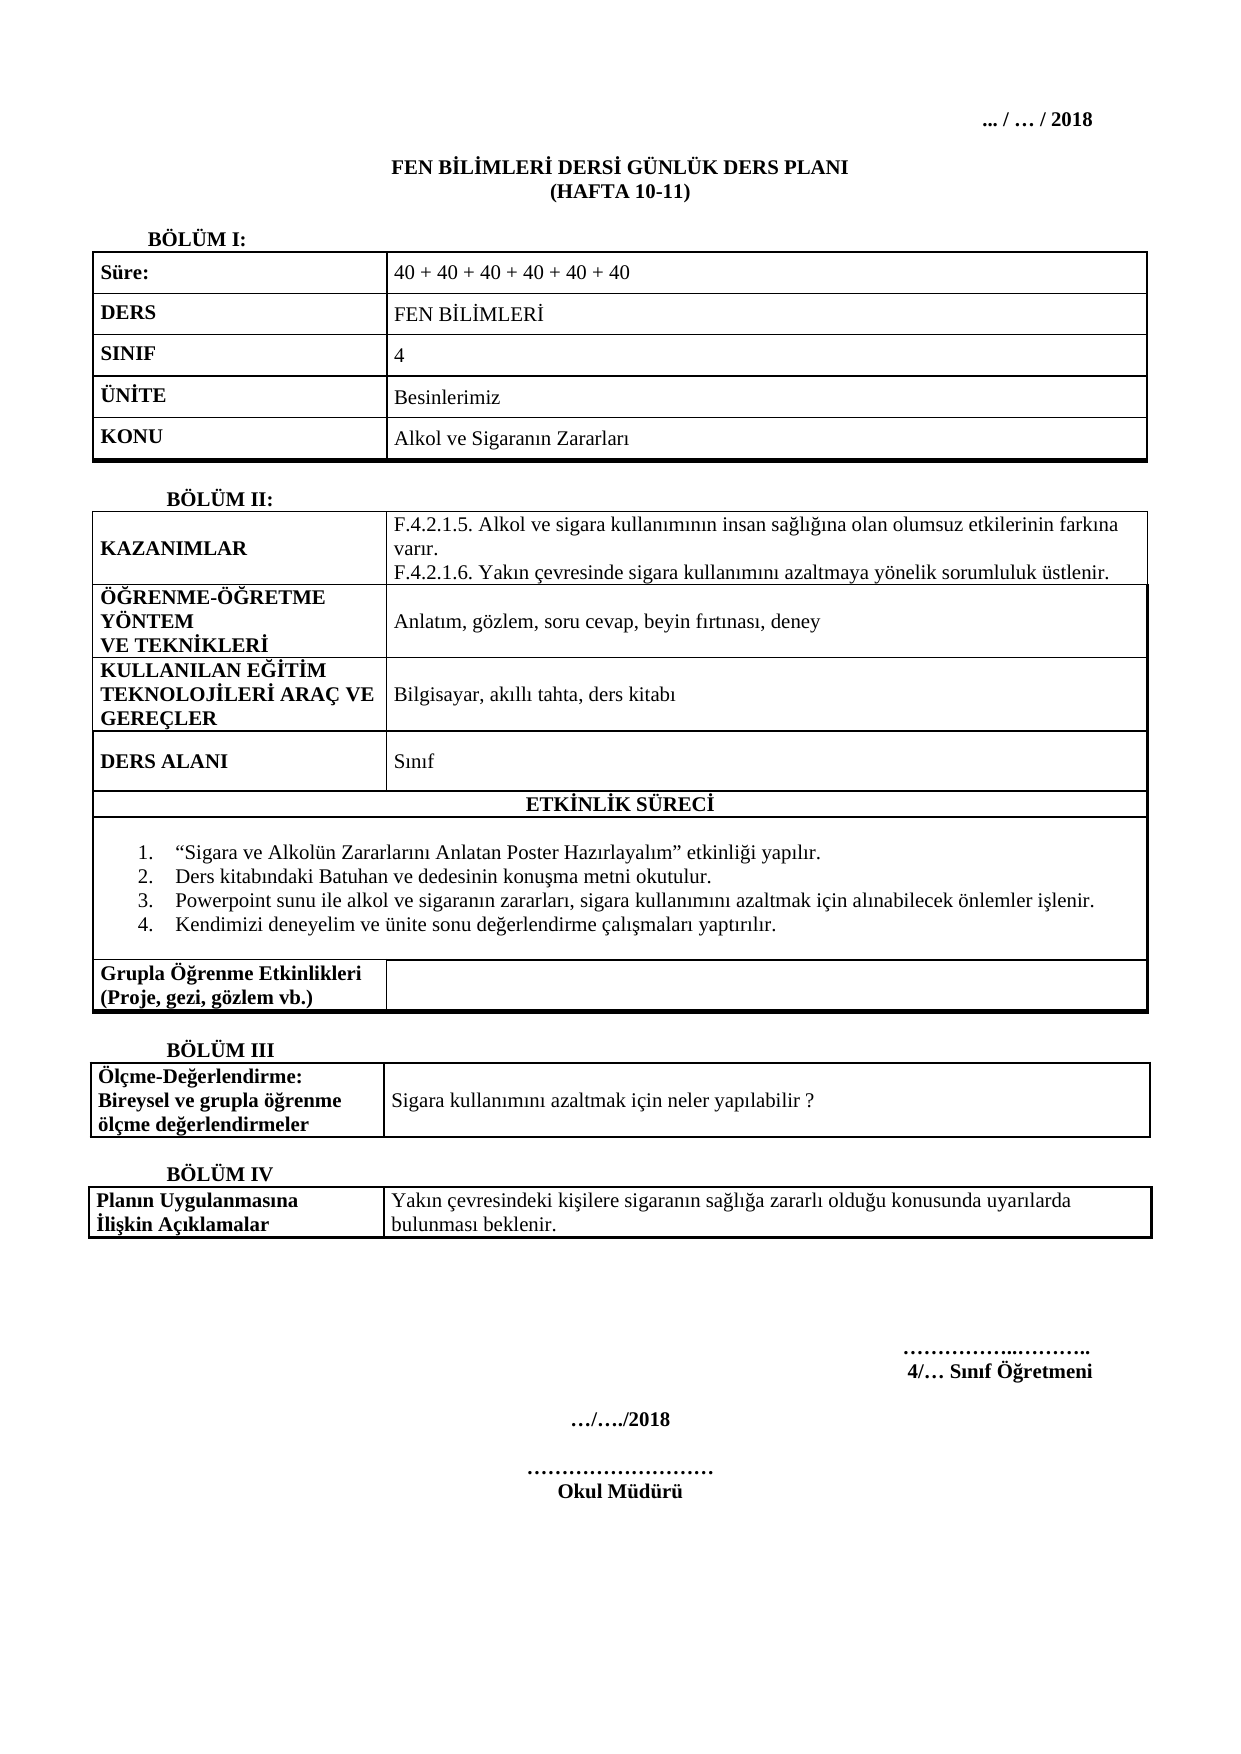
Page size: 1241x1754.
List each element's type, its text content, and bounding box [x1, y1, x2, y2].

table_cell “Sigara ve Alkolün Zararlarını Anlatan Poster Hazırlayalım” etkinliği yapılır. Ders kitabındaki Batuhan ve dedesinin konuşma metni okutulur. Powerpoint sunu ile alkol ve sigaranın zararları, sigara kullanımını azaltmak için alınabilecek önlemler işlenir. Kendimizi deneyelim ve ünite sonu değerlendirme çalışmaları yaptırılır. [94, 818, 1146, 959]
subtitle BÖLÜM IV [148, 1162, 1092, 1186]
table_header Planın Uygulanmasına İlişkin Açıklamalar [90, 1188, 383, 1236]
text Okul Müdürü [148, 1479, 1092, 1503]
text ……………………… [148, 1455, 1092, 1479]
table_header 40 + 40 + 40 + 40 + 40 + 40 [388, 253, 1146, 292]
table_cell Grupla Öğrenme Etkinlikleri (Proje, gezi, gözlem vb.) [94, 960, 386, 1009]
table_cell ETKİNLİK SÜRECİ [94, 792, 1146, 816]
table_cell Besinlerimiz [388, 377, 1146, 417]
table_cell KONU [94, 418, 386, 458]
text ... / … / 2018 [148, 107, 1092, 131]
table_header Süre: [94, 253, 386, 292]
table_cell DERS [94, 294, 386, 334]
table_cell [387, 961, 1146, 1009]
text BÖLÜM II: [148, 487, 1092, 511]
table_cell Anlatım, gözlem, soru cevap, beyin fırtınası, deney [387, 585, 1146, 657]
table_cell FEN BİLİMLERİ [388, 294, 1146, 334]
table_cell 4 [388, 335, 1146, 375]
table_header Sigara kullanımını azaltmak için neler yapılabilir ? [385, 1064, 1149, 1136]
table_header KAZANIMLAR [93, 512, 386, 584]
table_cell DERS ALANI [94, 732, 386, 790]
text ……………..……….. [148, 1335, 1092, 1359]
table_cell Alkol ve Sigaranın Zararları [388, 418, 1146, 458]
table_header Yakın çevresindeki kişilere sigaranın sağlığa zararlı olduğu konusunda uyarılarda bulunması beklenir. [385, 1188, 1150, 1236]
table_cell Bilgisayar, akıllı tahta, ders kitabı [387, 658, 1146, 730]
table_cell SINIF [94, 335, 386, 375]
table_cell KULLANILAN EĞİTİM TEKNOLOJİLERİ ARAÇ VE GEREÇLER [93, 658, 386, 730]
subtitle BÖLÜM III [148, 1038, 1092, 1062]
table_header F.4.2.1.5. Alkol ve sigara kullanımının insan sağlığına olan olumsuz etkilerinin farkına varır. F.4.2.1.6. Yakın çevresinde sigara kullanımını azaltmaya yönelik sorumluluk üstlenir. [387, 512, 1147, 584]
text …/…./2018 [148, 1407, 1092, 1431]
text 4/… Sınıf Öğretmeni [148, 1359, 1092, 1383]
table_cell Sınıf [387, 732, 1146, 790]
table_header Ölçme-Değerlendirme: Bireysel ve grupla öğrenme ölçme değerlendirmeler [92, 1064, 383, 1136]
table_cell ÖĞRENME-ÖĞRETME YÖNTEM VE TEKNİKLERİ [93, 585, 386, 657]
text BÖLÜM I: [148, 227, 1092, 251]
table_cell ÜNİTE [94, 377, 386, 417]
text (HAFTA 10-11) [148, 179, 1092, 203]
text FEN BİLİMLERİ DERSİ GÜNLÜK DERS PLANI [148, 155, 1092, 179]
